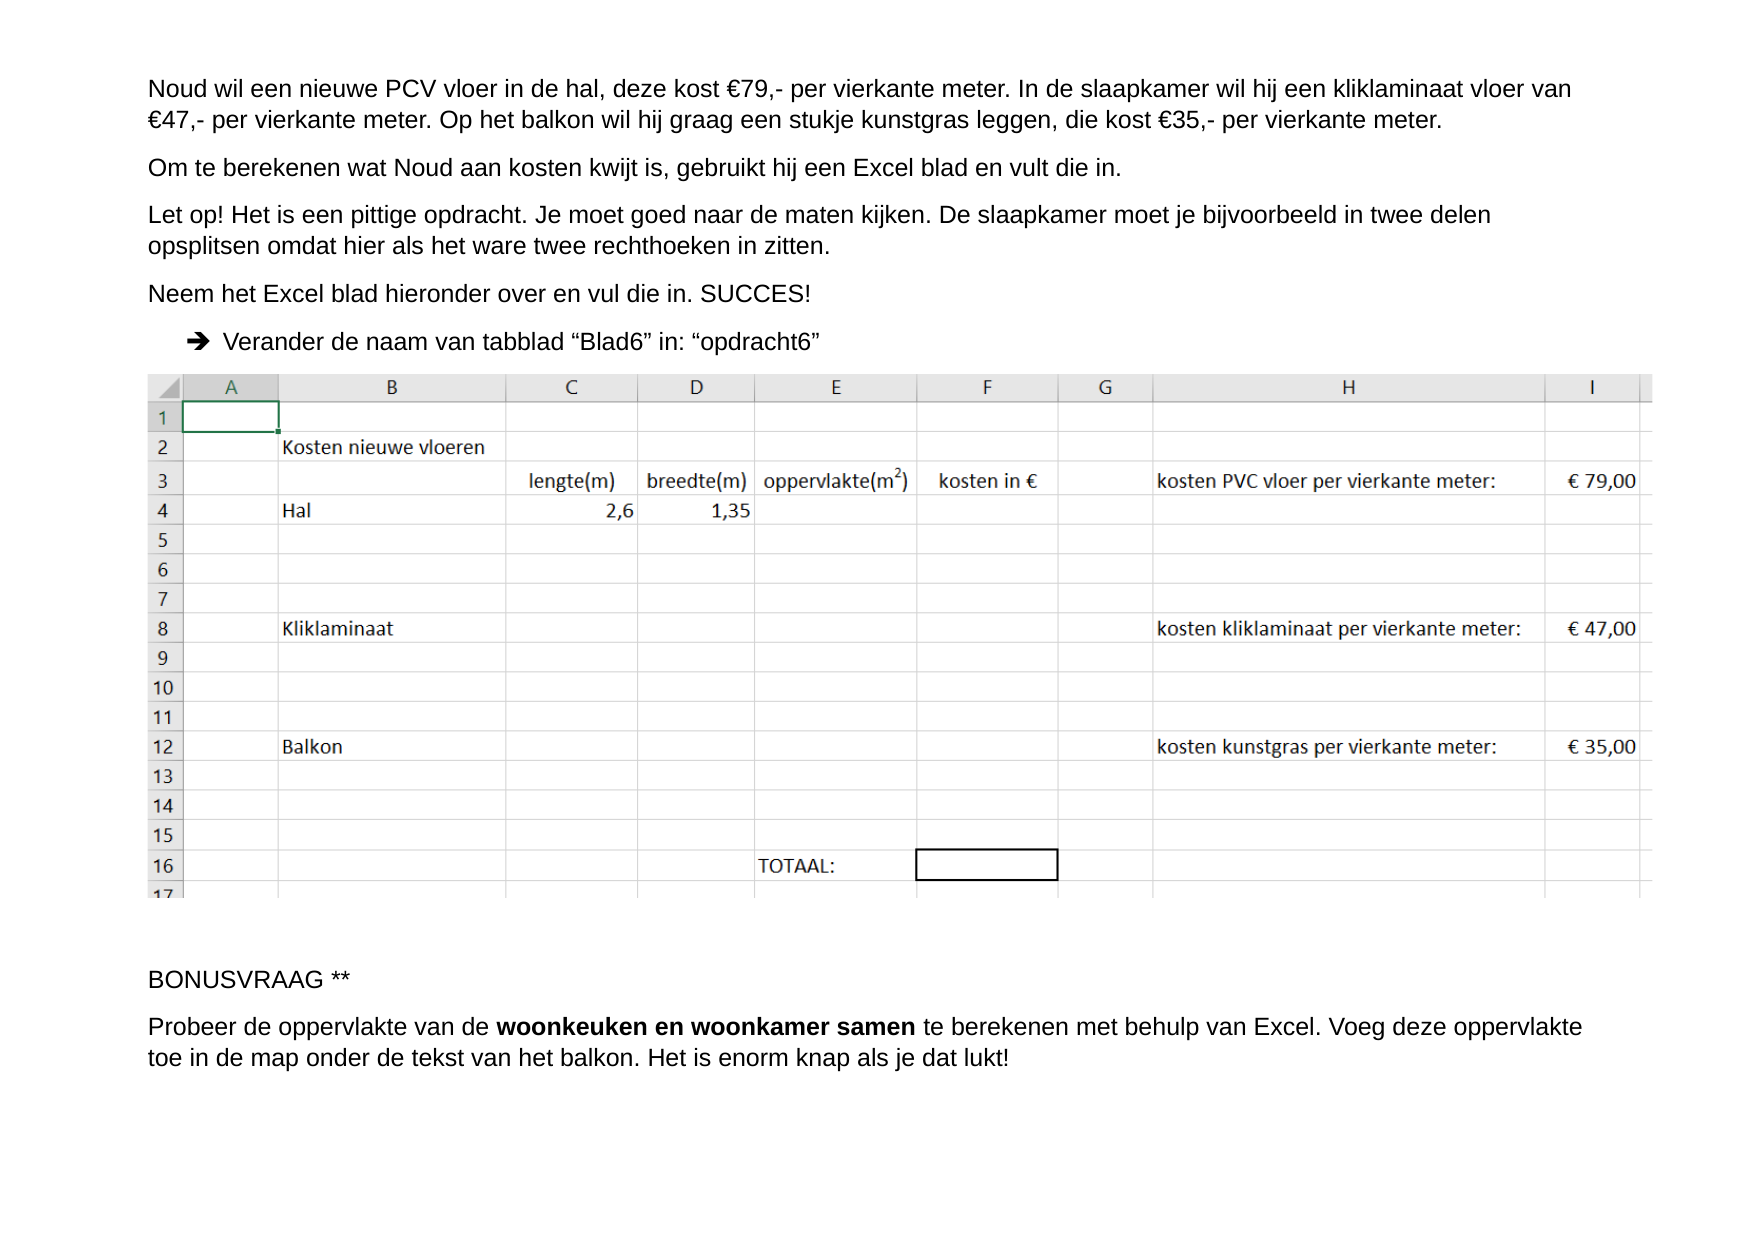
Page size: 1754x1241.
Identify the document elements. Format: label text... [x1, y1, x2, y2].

text BONUSVRAAG ** [148, 964, 1606, 993]
text Probeer de oppervlakte van de woonkeuken en woonkamer samen te berekenen met behulp van Excel. Voeg deze oppervlakte toe in de map onder de tekst van het balkon. Het is enorm knap als je dat lukt! [148, 1012, 1606, 1072]
text Neem het Excel blad hieronder over en vul die in. SUCCES! [148, 279, 1606, 308]
text Noud wil een nieuwe PCV vloer in de hal, deze kost €79,- per vierkante meter. In de slaapkamer wil hij een kliklaminaat vloer van €47,- per vierkante meter. Op het balkon wil hij graag een stukje kunstgras leggen, die kost €35,- per vierkante meter. [148, 74, 1606, 134]
text Let op! Het is een pittige opdracht. Je moet goed naar de maten kijken. De slaapkamer moet je bijvoorbeeld in twee delen opsplitsen omdat hier als het ware twee rechthoeken in zitten. [148, 200, 1606, 260]
picture [147, 374, 1653, 898]
text Om te berekenen wat Noud aan kosten kwijt is, gebruikt hij een Excel blad en vult die in. [148, 153, 1606, 181]
list Verander de naam van tabblad “Blad6” in: “opdracht6” [185, 327, 1606, 356]
